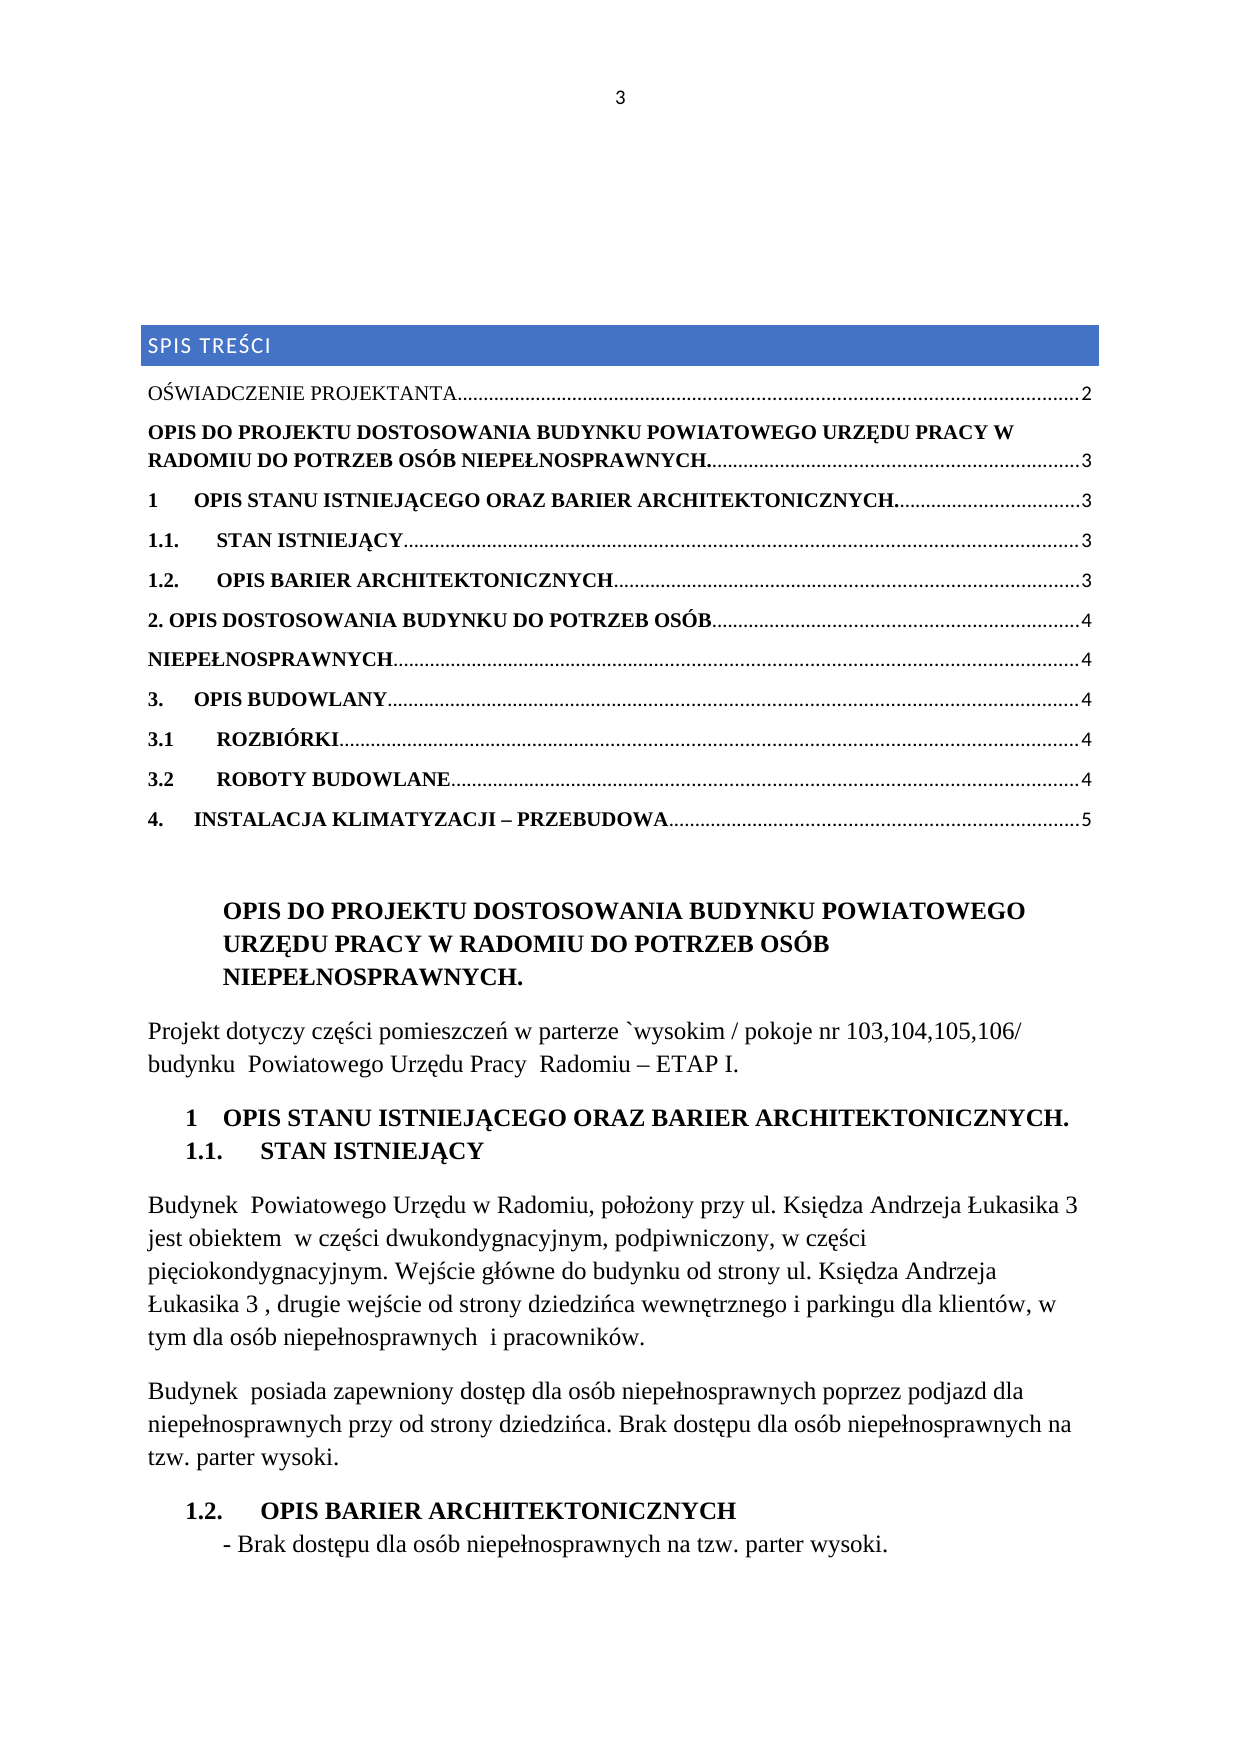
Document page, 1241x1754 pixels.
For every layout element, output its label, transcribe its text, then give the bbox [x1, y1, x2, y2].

text Budynek posiada zapewniony dostęp dla osób niepełnosprawnych poprzez podjazd dla niepełnosprawnych przy od strony dziedzińca. Brak dostępu dla osób niepełnosprawnych na tzw. parter wysoki. [148, 1376, 1093, 1471]
list - Brak dostępu dla osób niepełnosprawnych na tzw. parter wysoki. [223, 1529, 1093, 1557]
list OPIS STANU ISTNIEJĄCEGO ORAZ BARIER ARCHITEKTONICZNYCH. [185, 1103, 1093, 1132]
list OPIS DO PROJEKTU DOSTOSOWANIA BUDYNKU POWIATOWEGO URZĘDU PRACY W RADOMIU DO POTRZEB OSÓB NIEPEŁNOSPRAWNYCH. [223, 896, 1093, 991]
list OPIS BARIER ARCHITEKTONICZNYCH [185, 1496, 1093, 1524]
list STAN ISTNIEJĄCY [185, 1136, 1093, 1165]
text Projekt dotyczy części pomieszczeń w parterze `wysokim / pokoje nr 103,104,105,106/ budynku Powiatowego Urzędu Pracy Radomiu – ETAP I. [148, 1016, 1093, 1078]
text Budynek Powiatowego Urzędu w Radomiu, położony przy ul. Księdza Andrzeja Łukasika 3 jest obiektem w części dwukondygnacyjnym, podpiwniczony, w części pięciokondygnacyjnym. Wejście główne do budynku od strony ul. Księdza Andrzeja Łukasika 3 , drugie wejście od strony dziedzińca wewnętrznego i parkingu dla klientów, w tym dla osób niepełnosprawnych i pracowników. [148, 1190, 1093, 1351]
